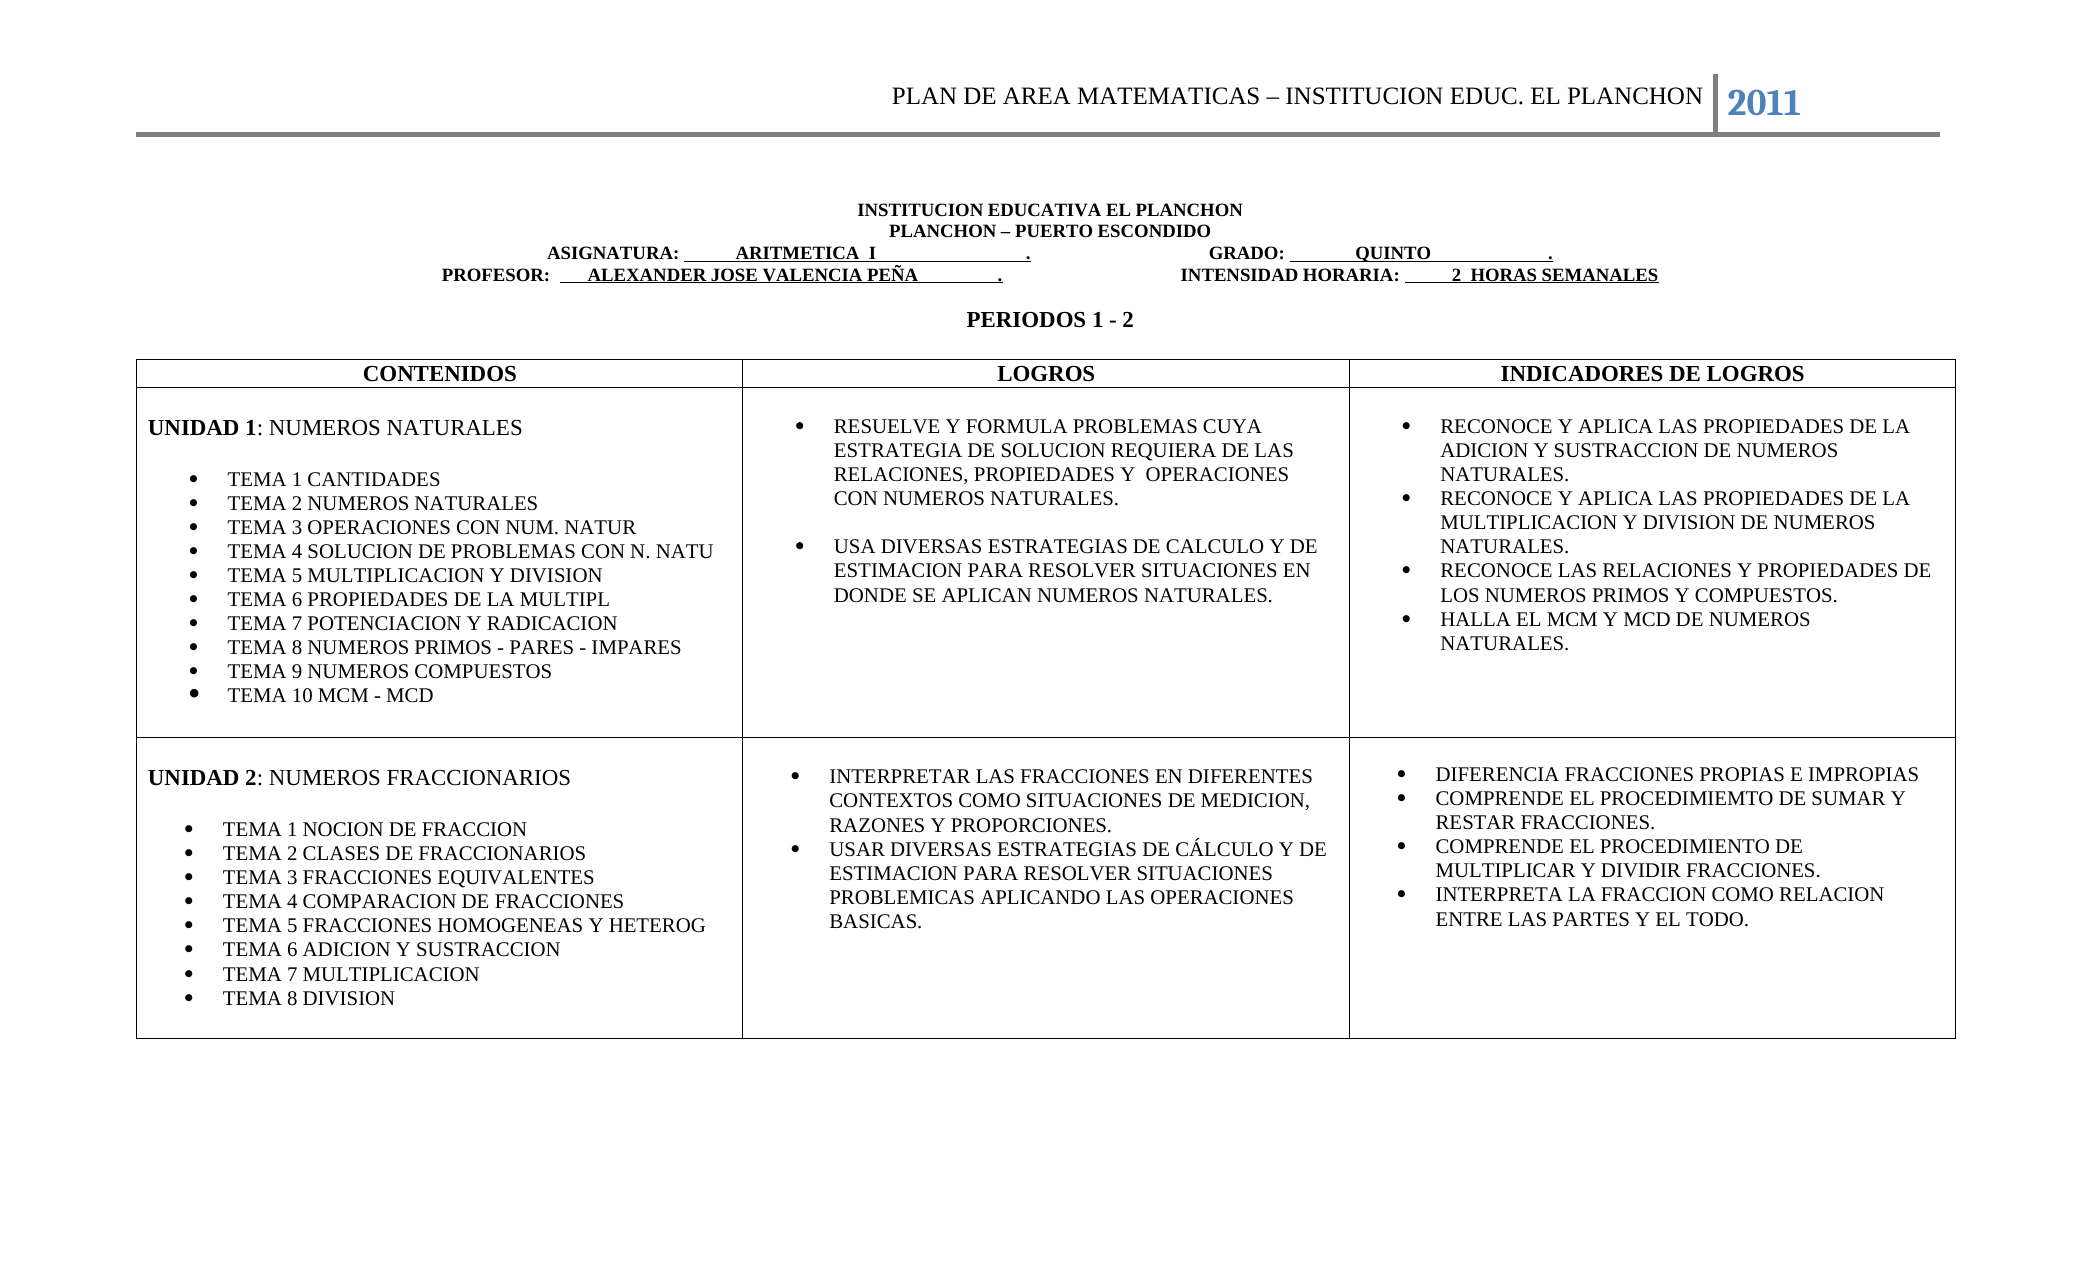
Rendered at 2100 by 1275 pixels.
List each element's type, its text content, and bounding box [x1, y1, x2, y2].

text INSTITUCION EDUCATIVA EL PLANCHON [148, 199, 1952, 220]
table_cell UNIDAD 2: NUMEROS FRACCIONARIOS TEMA 1 NOCION DE FRACCION TEMA 2 CLASES DE FRACCIONARIOS TEMA 3 FRACCIONES EQUIVALENTES TEMA 4 COMPARACION DE FRACCIONES TEMA 5 FRACCIONES HOMOGENEAS Y HETEROG TEMA 6 ADICION Y SUSTRACCION TEMA 7 MULTIPLICACION TEMA 8 DIVISION [137, 738, 742, 1038]
table_cell UNIDAD 1: NUMEROS NATURALES TEMA 1 CANTIDADES TEMA 2 NUMEROS NATURALES TEMA 3 OPERACIONES CON NUM. NATUR TEMA 4 SOLUCION DE PROBLEMAS CON N. NATU TEMA 5 MULTIPLICACION Y DIVISION TEMA 6 PROPIEDADES DE LA MULTIPL TEMA 7 POTENCIACION Y RADICACION TEMA 8 NUMEROS PRIMOS - PARES - IMPARES TEMA 9 NUMEROS COMPUESTOS TEMA 10 MCM - MCD [137, 388, 742, 737]
table_cell DIFERENCIA FRACCIONES PROPIAS E IMPROPIAS COMPRENDE EL PROCEDIMIEMTO DE SUMAR Y RESTAR FRACCIONES. COMPRENDE EL PROCEDIMIENTO DE MULTIPLICAR Y DIVIDIR FRACCIONES. INTERPRETA LA FRACCION COMO RELACION ENTRE LAS PARTES Y EL TODO. [1350, 738, 1955, 1038]
table_header LOGROS [743, 360, 1349, 387]
table_cell RESUELVE Y FORMULA PROBLEMAS CUYA ESTRATEGIA DE SOLUCION REQUIERA DE LAS RELACIONES, PROPIEDADES Y OPERACIONES CON NUMEROS NATURALES. USA DIVERSAS ESTRATEGIAS DE CALCULO Y DE ESTIMACION PARA RESOLVER SITUACIONES EN DONDE SE APLICAN NUMEROS NATURALES. [743, 388, 1349, 737]
table_cell INTERPRETAR LAS FRACCIONES EN DIFERENTES CONTEXTOS COMO SITUACIONES DE MEDICION, RAZONES Y PROPORCIONES. USAR DIVERSAS ESTRATEGIAS DE CÁLCULO Y DE ESTIMACION PARA RESOLVER SITUACIONES PROBLEMICAS APLICANDO LAS OPERACIONES BASICAS. [743, 738, 1349, 1038]
table_header INDICADORES DE LOGROS [1350, 360, 1955, 387]
text PLANCHON – PUERTO ESCONDIDO [148, 220, 1952, 242]
text ASIGNATURA: ARITMETICA I . GRADO: QUINTO . [148, 242, 1952, 263]
table_header CONTENIDOS [137, 360, 742, 387]
text PROFESOR: ALEXANDER JOSE VALENCIA PEÑA . INTENSIDAD HORARIA: 2 HORAS SEMANALES [148, 263, 1952, 285]
text PERIODOS 1 - 2 [148, 307, 1952, 333]
table_cell RECONOCE Y APLICA LAS PROPIEDADES DE LA ADICION Y SUSTRACCION DE NUMEROS NATURALES. RECONOCE Y APLICA LAS PROPIEDADES DE LA MULTIPLICACION Y DIVISION DE NUMEROS NATURALES. RECONOCE LAS RELACIONES Y PROPIEDADES DE LOS NUMEROS PRIMOS Y COMPUESTOS. HALLA EL MCM Y MCD DE NUMEROS NATURALES. [1350, 388, 1955, 737]
